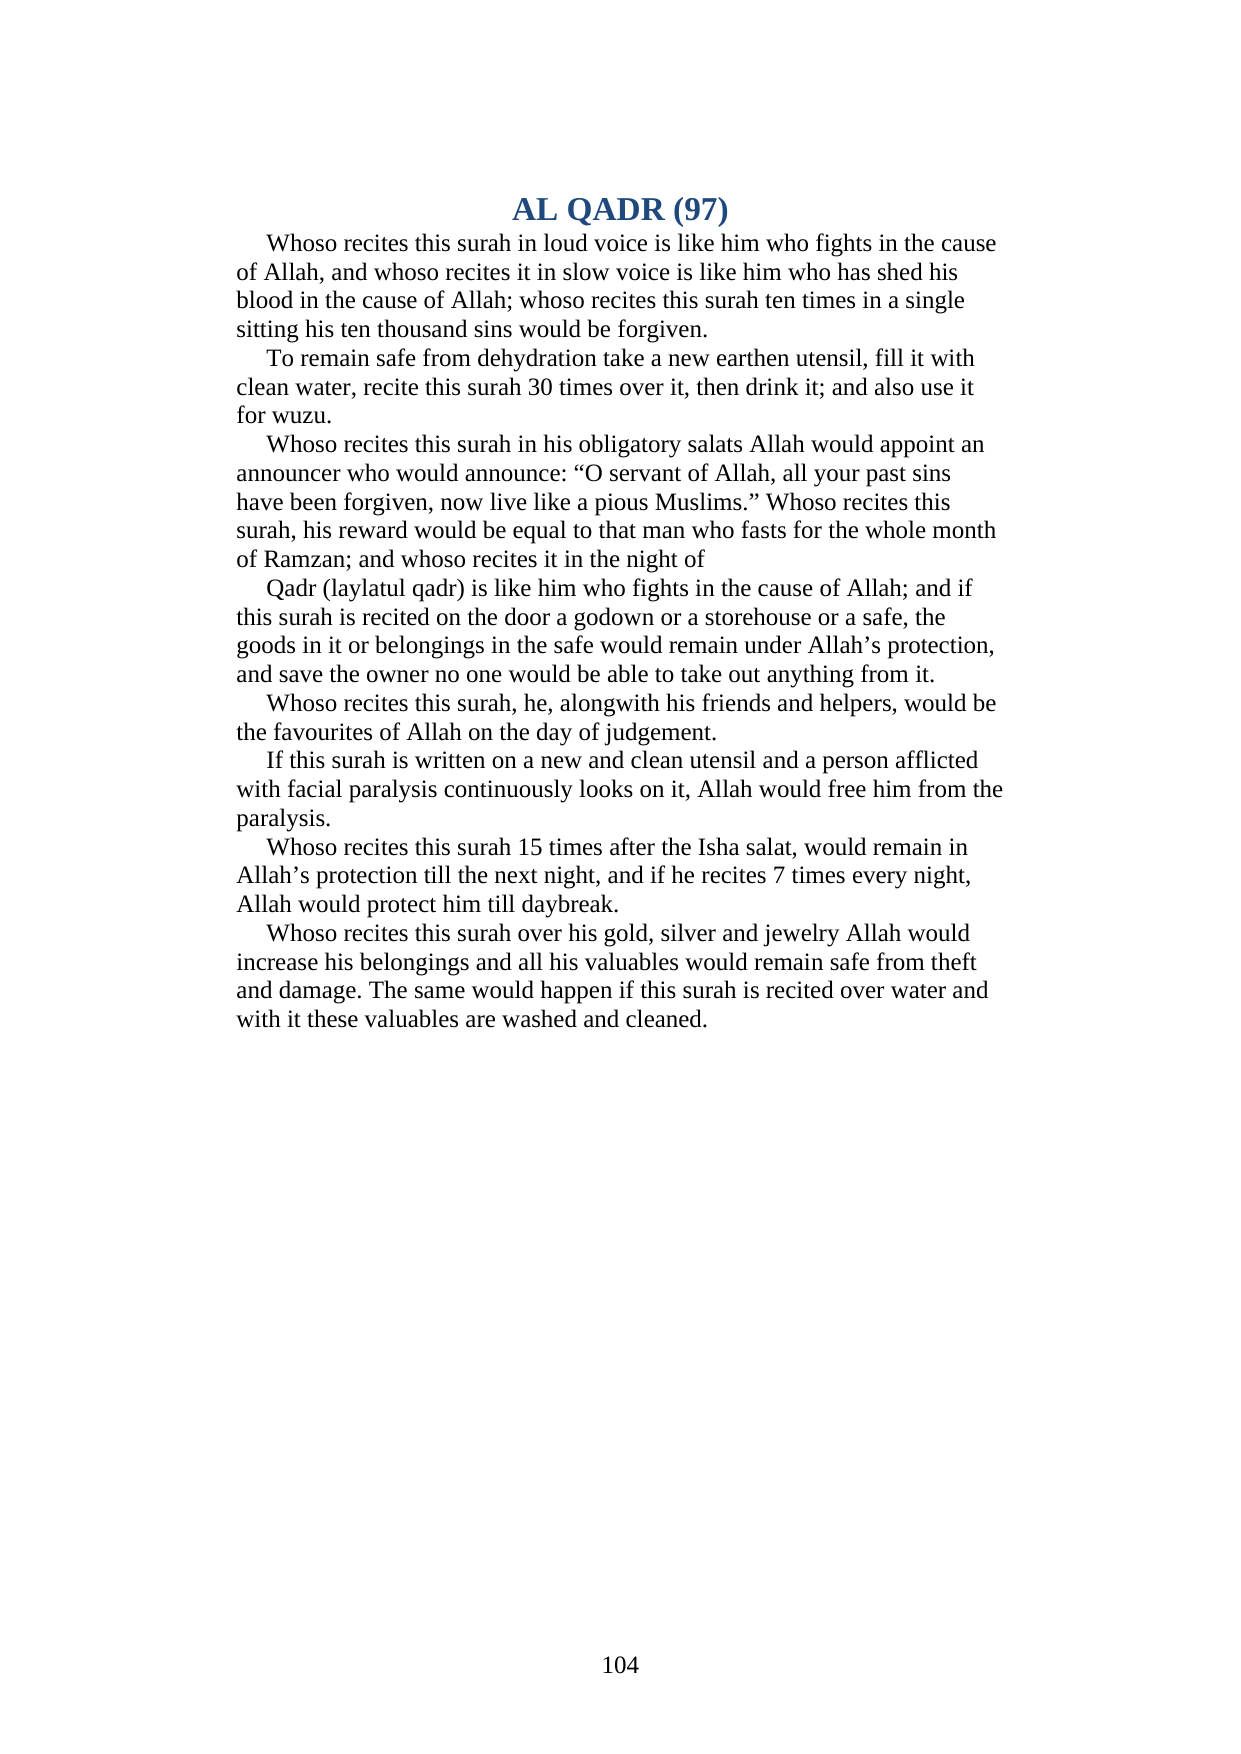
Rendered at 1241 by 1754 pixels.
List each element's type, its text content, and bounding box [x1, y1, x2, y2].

text If this surah is written on a new and clean utensil and a person afflicted with facial paralysis continuously looks on it, Allah would free him from the paralysis. [236, 746, 1004, 832]
text Whoso recites this surah in loud voice is like him who fights in the cause of Allah, and whoso recites it in slow voice is like him who has shed his blood in the cause of Allah; whoso recites this surah ten times in a single sitting his ten thousand sins would be forgiven. [236, 228, 1004, 343]
subtitle AL QADR (97) [236, 190, 1004, 228]
text Qadr (laylatul qadr) is like him who fights in the cause of Allah; and if this surah is recited on the door a godown or a storehouse or a safe, the goods in it or belongings in the safe would remain under Allah’s protection, and save the owner no one would be able to take out anything from it. [236, 573, 1004, 688]
text To remain safe from dehydration take a new earthen utensil, fill it with clean water, recite this surah 30 times over it, then drink it; and also use it for wuzu. [236, 343, 1004, 429]
text Whoso recites this surah 15 times after the Isha salat, would remain in Allah’s protection till the next night, and if he recites 7 times every night, Allah would protect him till daybreak. [236, 832, 1004, 918]
text Whoso recites this surah over his gold, silver and jewelry Allah would increase his belongings and all his valuables would remain safe from theft and damage. The same would happen if this surah is recited over water and with it these valuables are washed and cleaned. [236, 918, 1004, 1033]
text Whoso recites this surah, he, alongwith his friends and helpers, would be the favourites of Allah on the day of judgement. [236, 688, 1004, 746]
text Whoso recites this surah in his obligatory salats Allah would appoint an announcer who would announce: “O servant of Allah, all your past sins have been forgiven, now live like a pious Muslims.” Whoso recites this surah, his reward would be equal to that man who fasts for the whole month of Ramzan; and whoso recites it in the night of [236, 429, 1004, 573]
